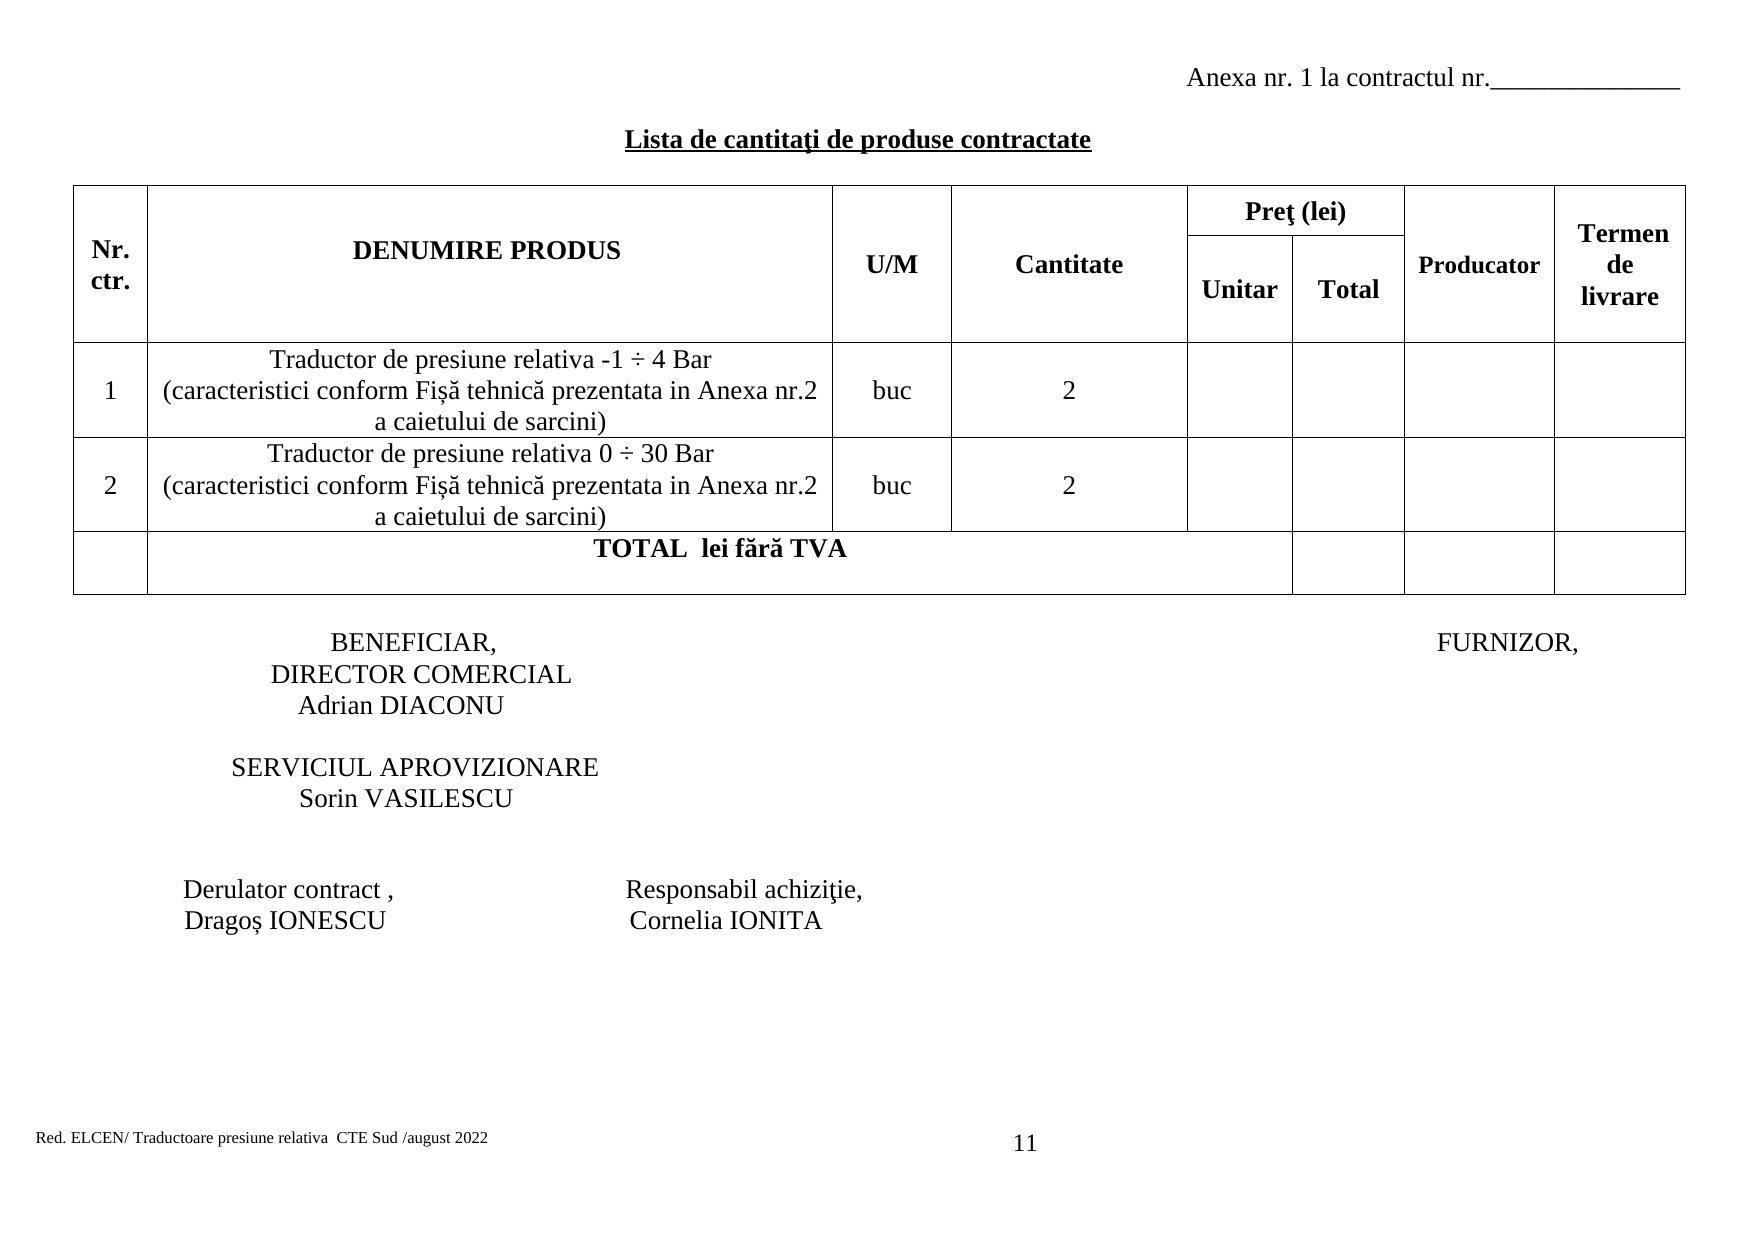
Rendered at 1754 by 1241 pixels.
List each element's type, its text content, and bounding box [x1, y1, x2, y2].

table_cell [1555, 532, 1685, 594]
table_cell Unitar [1188, 236, 1292, 342]
table_cell [1555, 343, 1685, 437]
table_header DENUMIRE PRODUS [148, 186, 832, 342]
text Adrian DIACONU [35, 689, 1680, 720]
table_cell 1 [74, 343, 147, 437]
text SERVICIUL APROVIZIONARE [35, 751, 1680, 782]
table_cell [1405, 343, 1554, 437]
table_cell Traductor de presiune relativa 0 ÷ 30 Bar (caracteristici conform Fișă tehnică prezentata in Anexa nr.2 a caietului de sarcini) [148, 438, 832, 531]
table_header Termen de livrare [1555, 186, 1685, 342]
table_cell buc [833, 438, 951, 531]
table_header Producator [1405, 186, 1554, 342]
text Sorin VASILESCU [35, 782, 1680, 813]
table_header U/M [833, 186, 951, 342]
table_cell [1405, 438, 1554, 531]
text DIRECTOR COMERCIAL [35, 658, 1680, 689]
table_cell Total [1293, 236, 1404, 342]
table_cell 2 [952, 438, 1187, 531]
table_cell [1293, 343, 1404, 437]
text Derulator contract , Responsabil achiziţie, [35, 873, 1680, 904]
table_header Cantitate [952, 186, 1187, 342]
table_cell [1188, 343, 1292, 437]
text Anexa nr. 1 la contractul nr.______________ [35, 61, 1680, 92]
table_cell [74, 532, 147, 594]
text Dragoș IONESCU Cornelia IONITA [35, 904, 1680, 936]
text Lista de cantitaţi de produse contractate [35, 123, 1680, 154]
table_header Nr. ctr. [74, 186, 147, 342]
table_cell 2 [952, 343, 1187, 437]
table_cell [1293, 532, 1404, 594]
table_cell [1405, 532, 1554, 594]
table_header Preţ (lei) [1188, 186, 1404, 235]
table_cell buc [833, 343, 951, 437]
table_cell [1293, 438, 1404, 531]
text BENEFICIAR, FURNIZOR, [109, 627, 1680, 658]
table_cell Traductor de presiune relativa -1 ÷ 4 Bar (caracteristici conform Fișă tehnică prezentata in Anexa nr.2 a caietului de sarcini) [148, 343, 832, 437]
table_cell [1188, 438, 1292, 531]
table_cell 2 [74, 438, 147, 531]
table_cell TOTAL lei fără TVA [148, 532, 1292, 594]
table_cell [1555, 438, 1685, 531]
